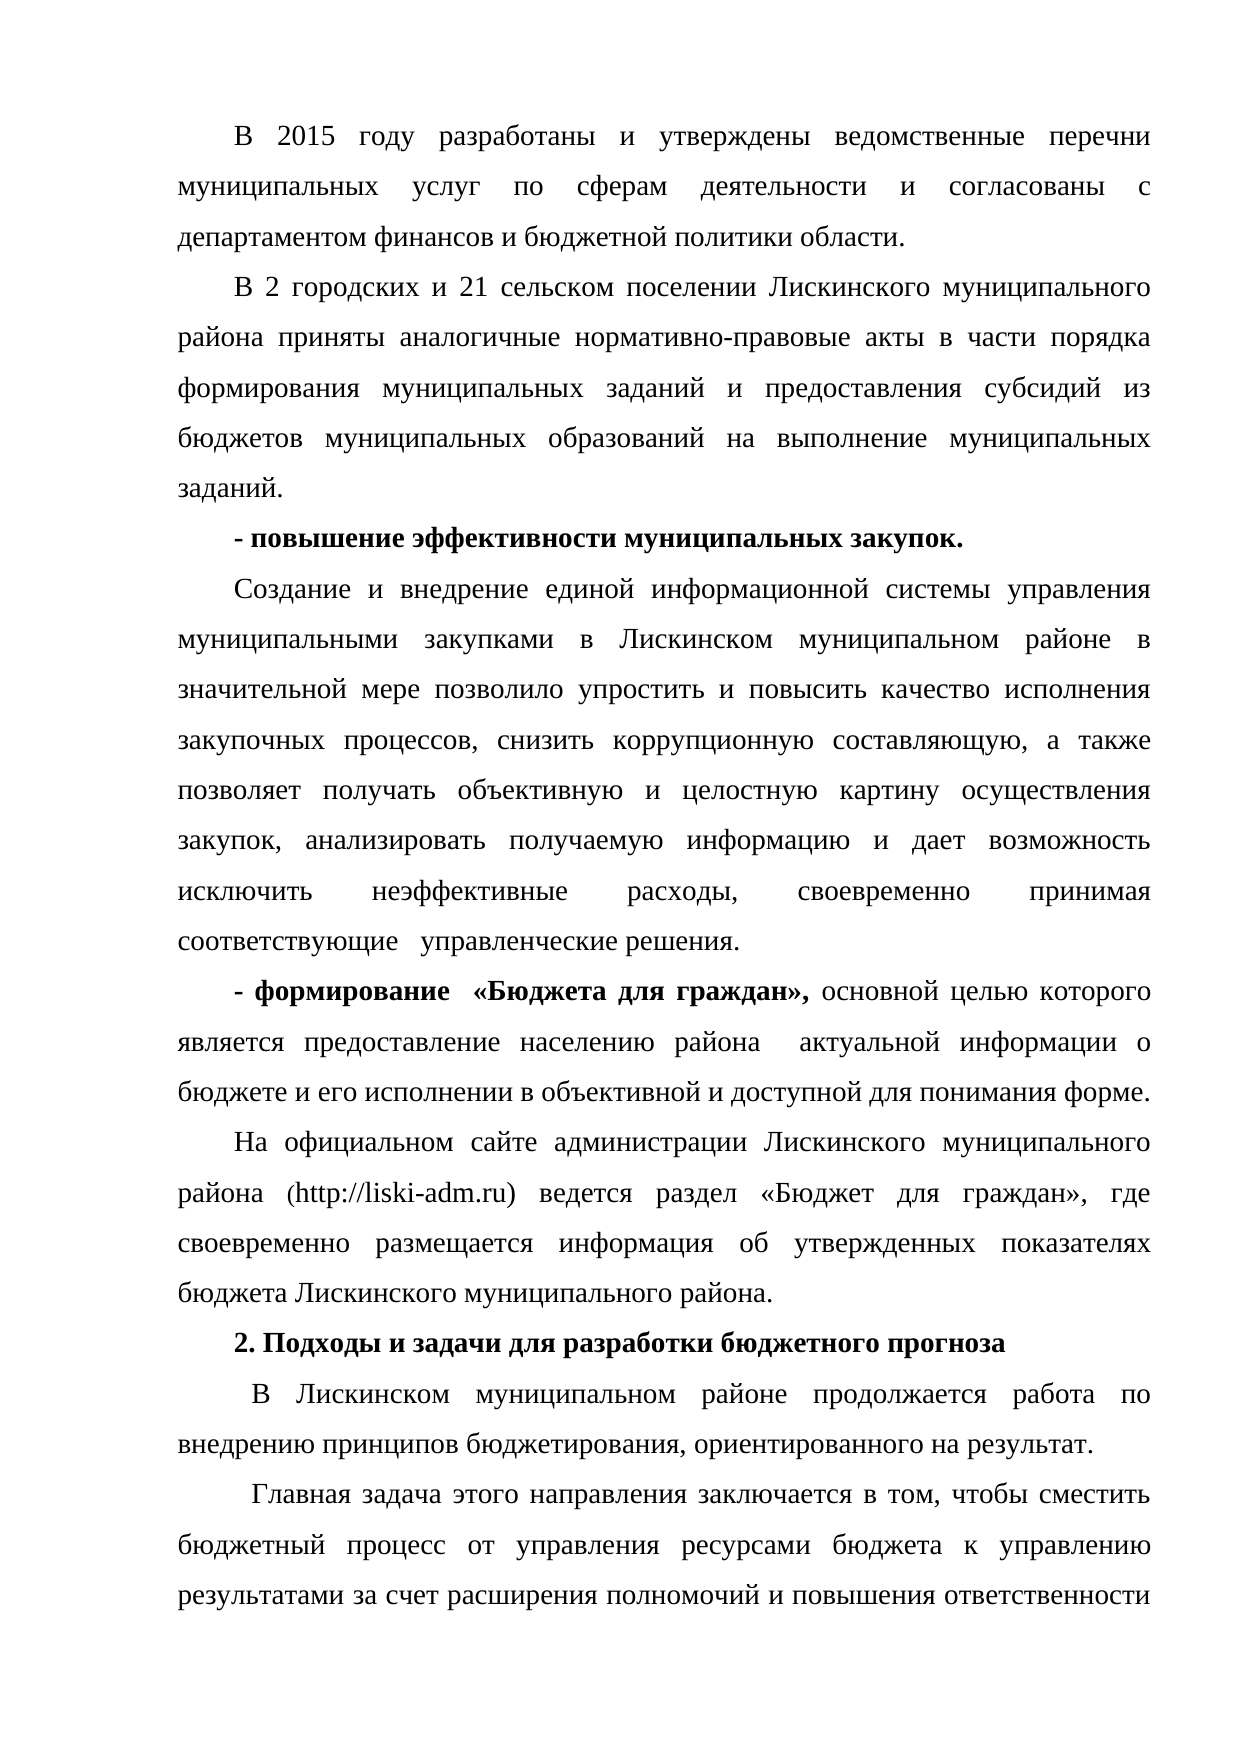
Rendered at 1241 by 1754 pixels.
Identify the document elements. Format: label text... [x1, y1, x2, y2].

text На официальном сайте администрации Лискинского муниципального района (http://liski-adm.ru) ведется раздел «Бюджет для граждан», где своевременно размещается информация об утвержденных показателях бюджета Лискинского муниципального района. [177, 1124, 1152, 1309]
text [177, 1477, 1152, 1611]
text - формирование «Бюджета для граждан», основной целью которого является предоставление населению района актуальной информации о бюджете и его исполнении в объективной и доступной для понимания форме. [177, 973, 1152, 1108]
text В 2015 году разработаны и утверждены ведомственные перечни муниципальных услуг по сферам деятельности и согласованы с департаментом финансов и бюджетной политики области. [177, 118, 1152, 252]
text 2. Подходы и задачи для разработки бюджетного прогноза [177, 1326, 1152, 1359]
text Создание и внедрение единой информационной системы управления муниципальными закупками в Лискинском муниципальном районе в значительной мере позволило упростить и повысить качество исполнения закупочных процессов, снизить коррупционную составляющую, а также позволяет получать объективную и целостную картину осуществления закупок, анализировать получаемую информацию и дает возможность исключить неэффективные расходы, своевременно принимая соответствующие управленческие решения. [177, 571, 1152, 957]
text В Лискинском муниципальном районе продолжается работа по внедрению принципов бюджетирования, ориентированного на результат. [177, 1376, 1152, 1460]
text - повышение эффективности муниципальных закупок. [177, 521, 1152, 554]
text В 2 городских и 21 сельском поселении Лискинского муниципального района приняты аналогичные нормативно-правовые акты в части порядка формирования муниципальных заданий и предоставления субсидий из бюджетов муниципальных образований на выполнение муниципальных заданий. [177, 269, 1152, 504]
